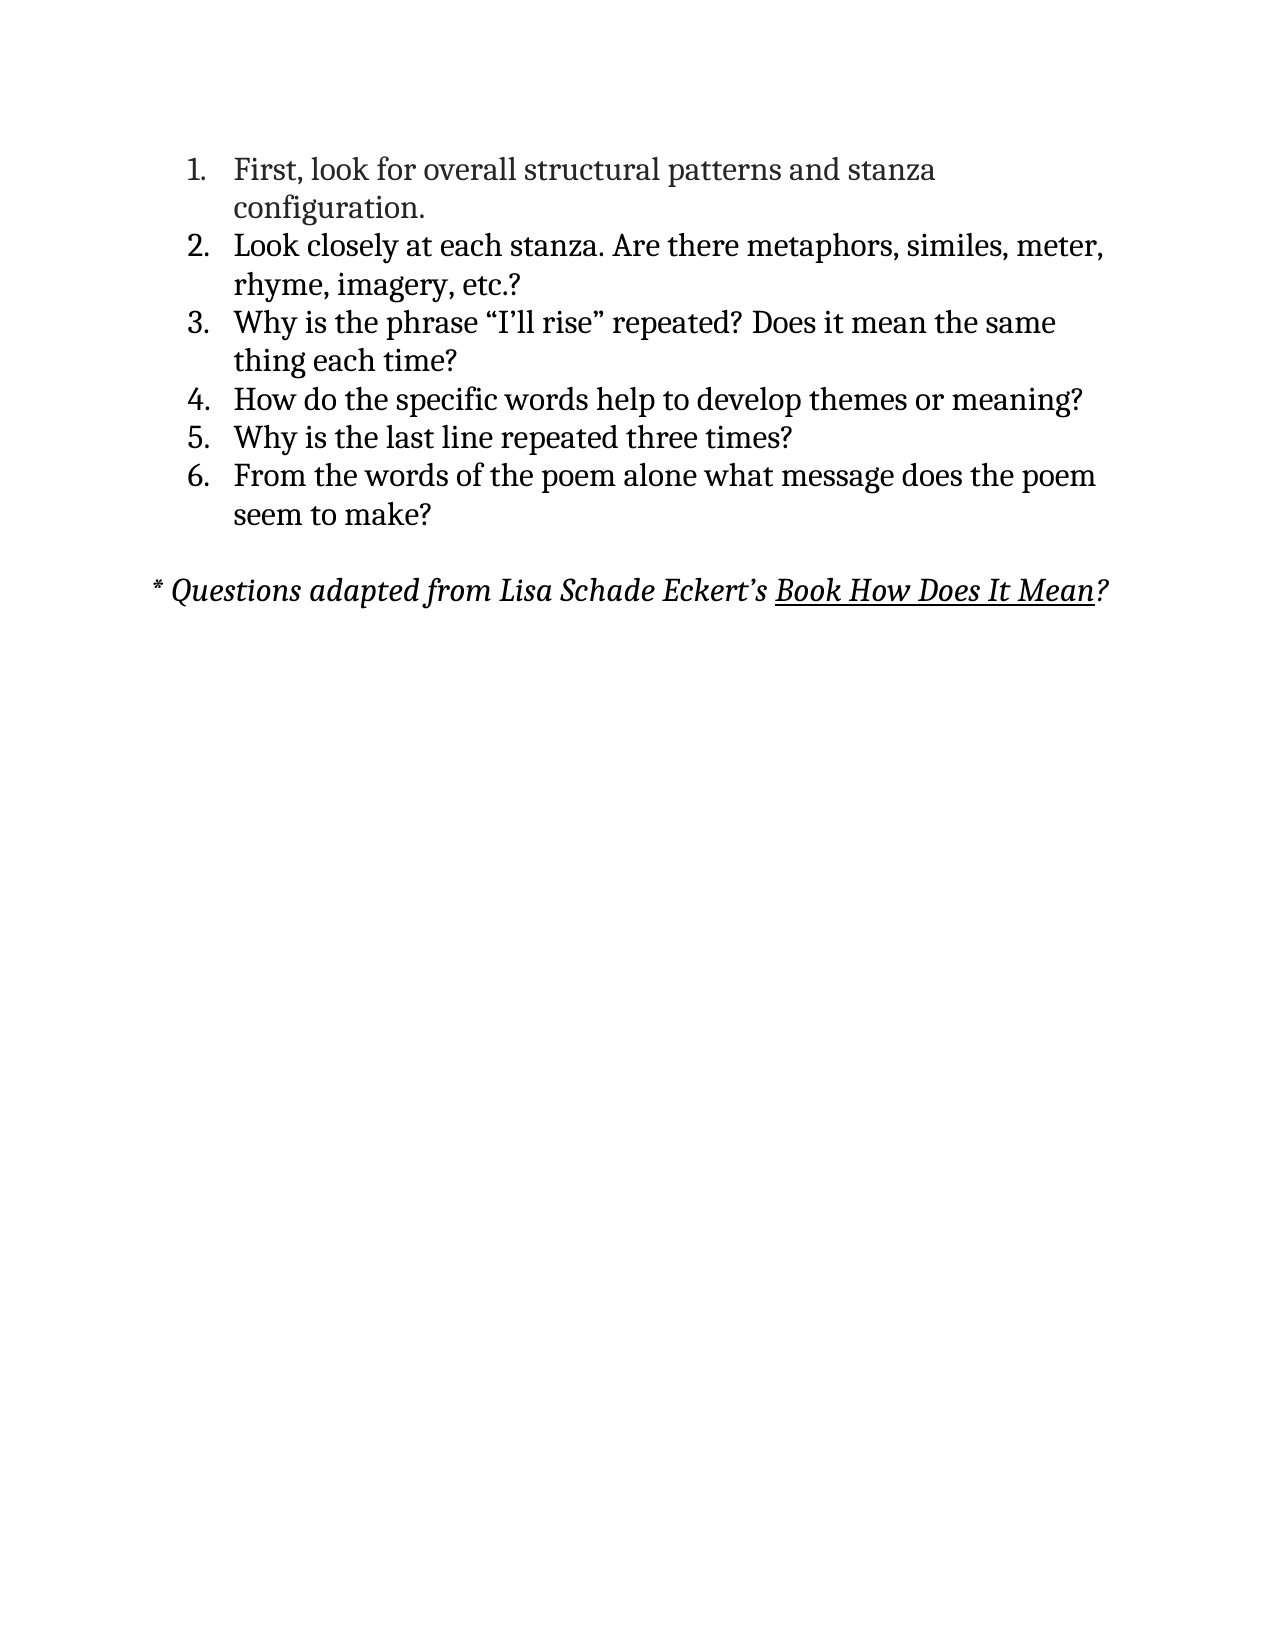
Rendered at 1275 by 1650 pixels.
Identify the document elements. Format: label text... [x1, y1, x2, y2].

list How do the specific words help to develop themes or meaning? [187, 380, 1125, 418]
list First, look for overall structural patterns and stanza configuration. [187, 150, 1125, 227]
list Look closely at each stanza. Are there metaphors, similes, meter, rhyme, imagery, etc.? [187, 227, 1125, 303]
list From the words of the poem alone what message does the poem seem to make? [187, 457, 1125, 533]
list Why is the last line repeated three times? [187, 418, 1125, 457]
list Why is the phrase “I’ll rise” repeated? Does it mean the same thing each time? [187, 303, 1125, 380]
text * Questions adapted from Lisa Schade Eckert’s Book How Does It Mean? [150, 572, 1125, 610]
